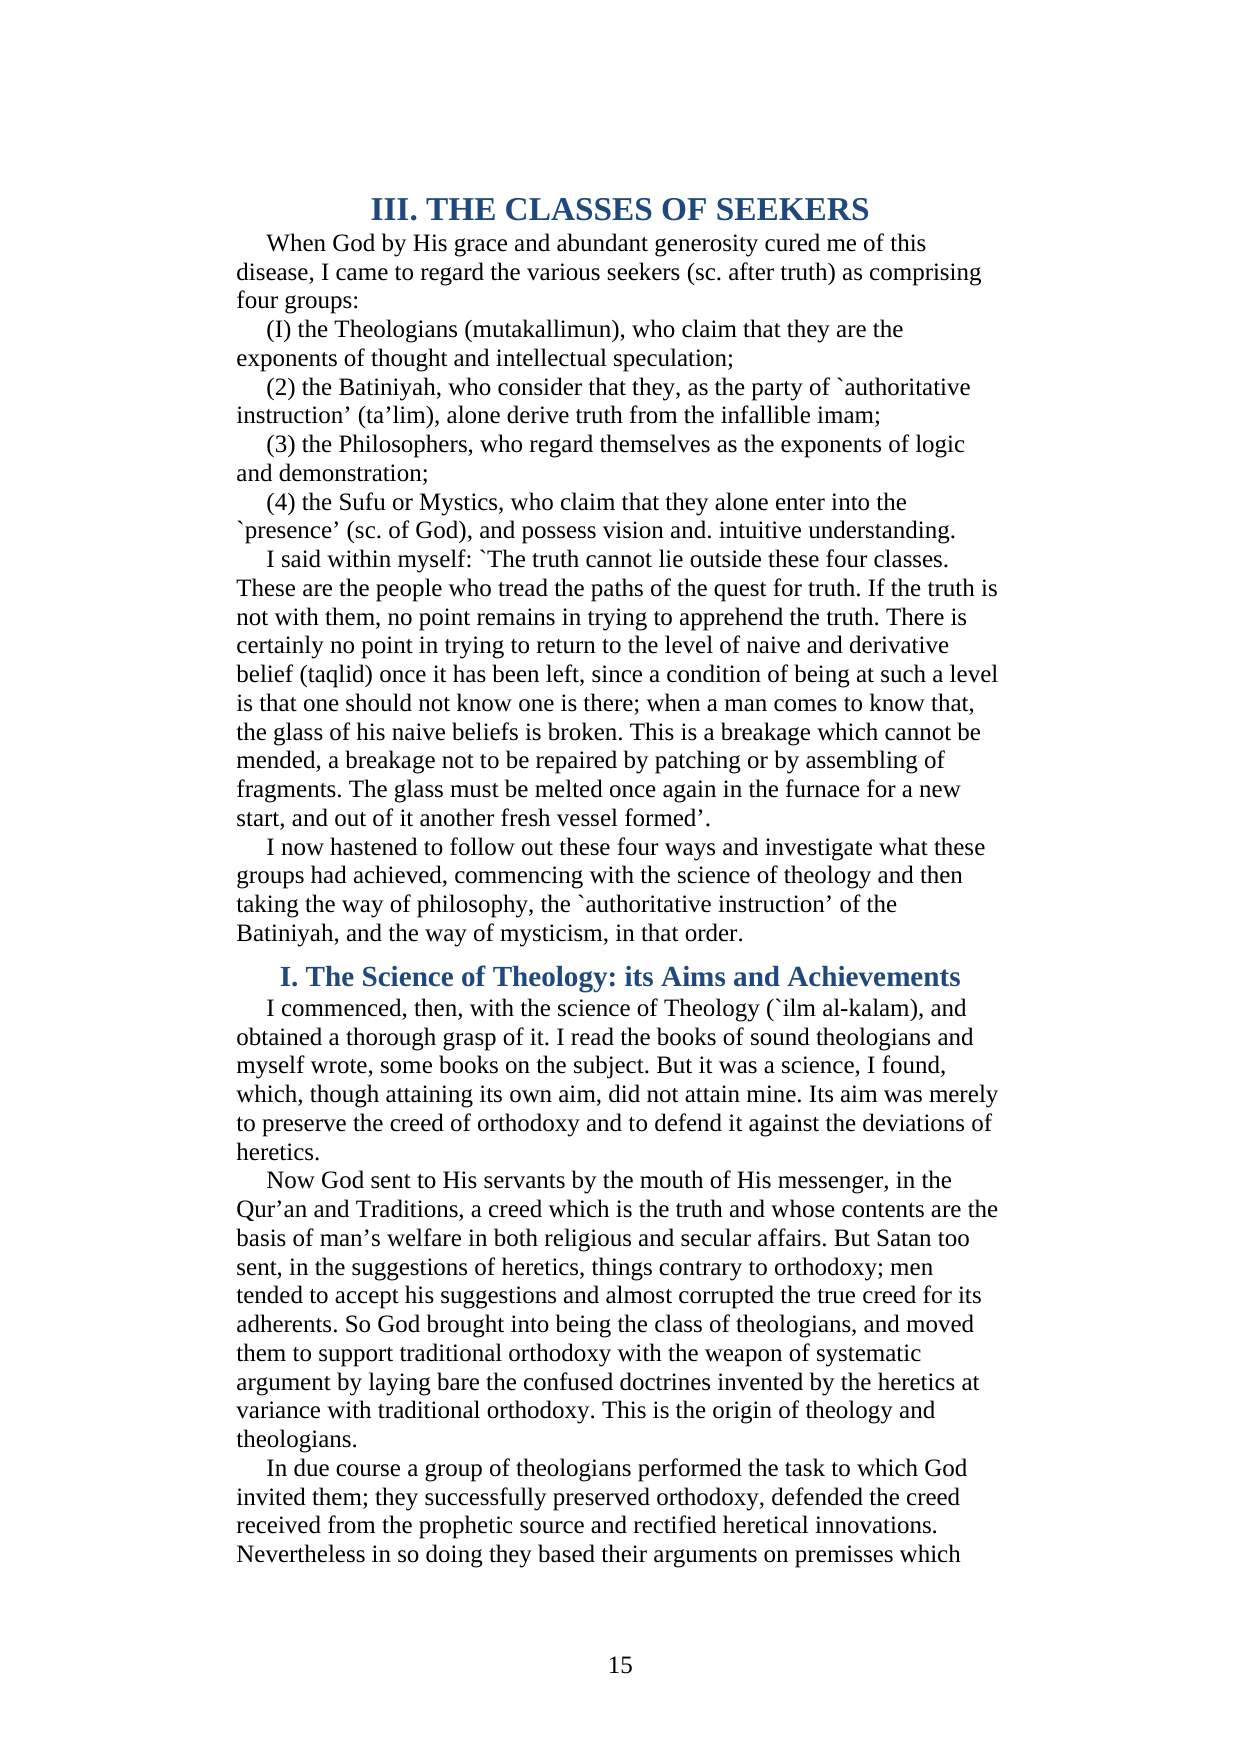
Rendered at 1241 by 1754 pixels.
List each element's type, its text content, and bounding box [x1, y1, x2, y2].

text I said within myself: `The truth cannot lie outside these four classes. These are the people who tread the paths of the quest for truth. If the truth is not with them, no point remains in trying to apprehend the truth. There is certainly no point in trying to return to the level of naive and derivative belief (taqlid) once it has been left, since a condition of being at such a level is that one should not know one is there; when a man comes to know that, the glass of his naive beliefs is broken. This is a breakage which cannot be mended, a breakage not to be repaired by patching or by assembling of fragments. The glass must be melted once again in the furnace for a new start, and out of it another fresh vessel formed’. [236, 544, 1004, 832]
subtitle III. THE CLASSES OF SEEKERS [236, 190, 1004, 228]
subtitle I. The Science of Theology: its Aims and Achievements [236, 959, 1004, 993]
text I now hastened to follow out these four ways and investigate what these groups had achieved, commencing with the science of theology and then taking the way of philosophy, the `authoritative instruction’ of the Batiniyah, and the way of mysticism, in that order. [236, 832, 1004, 947]
text (3) the Philosophers, who regard themselves as the exponents of logic and demonstration; [236, 429, 1004, 487]
text When God by His grace and abundant generosity cured me of this disease, I came to regard the various seekers (sc. after truth) as comprising four groups: [236, 228, 1004, 314]
text (4) the Sufu or Mystics, who claim that they alone enter into the `presence’ (sc. of God), and possess vision and. intuitive understanding. [236, 487, 1004, 544]
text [236, 1453, 1004, 1568]
text Now God sent to His servants by the mouth of His messenger, in the Qur’an and Traditions, a creed which is the truth and whose contents are the basis of man’s welfare in both religious and secular affairs. But Satan too sent, in the suggestions of heretics, things contrary to orthodoxy; men tended to accept his suggestions and almost corrupted the true creed for its adherents. So God brought into being the class of theologians, and moved them to support traditional orthodoxy with the weapon of systematic argument by laying bare the confused doctrines invented by the heretics at variance with traditional orthodoxy. This is the origin of theology and theologians. [236, 1165, 1004, 1453]
text I commenced, then, with the science of Theology (`ilm al-kalam), and obtained a thorough grasp of it. I read the books of sound theologians and myself wrote, some books on the subject. But it was a science, I found, which, though attaining its own aim, did not attain mine. Its aim was merely to preserve the creed of orthodoxy and to defend it against the deviations of heretics. [236, 993, 1004, 1165]
text (I) the Theologians (mutakallimun), who claim that they are the exponents of thought and intellectual speculation; [236, 314, 1004, 372]
text (2) the Batiniyah, who consider that they, as the party of `authoritative instruction’ (ta’lim), alone derive truth from the infallible imam; [236, 372, 1004, 429]
